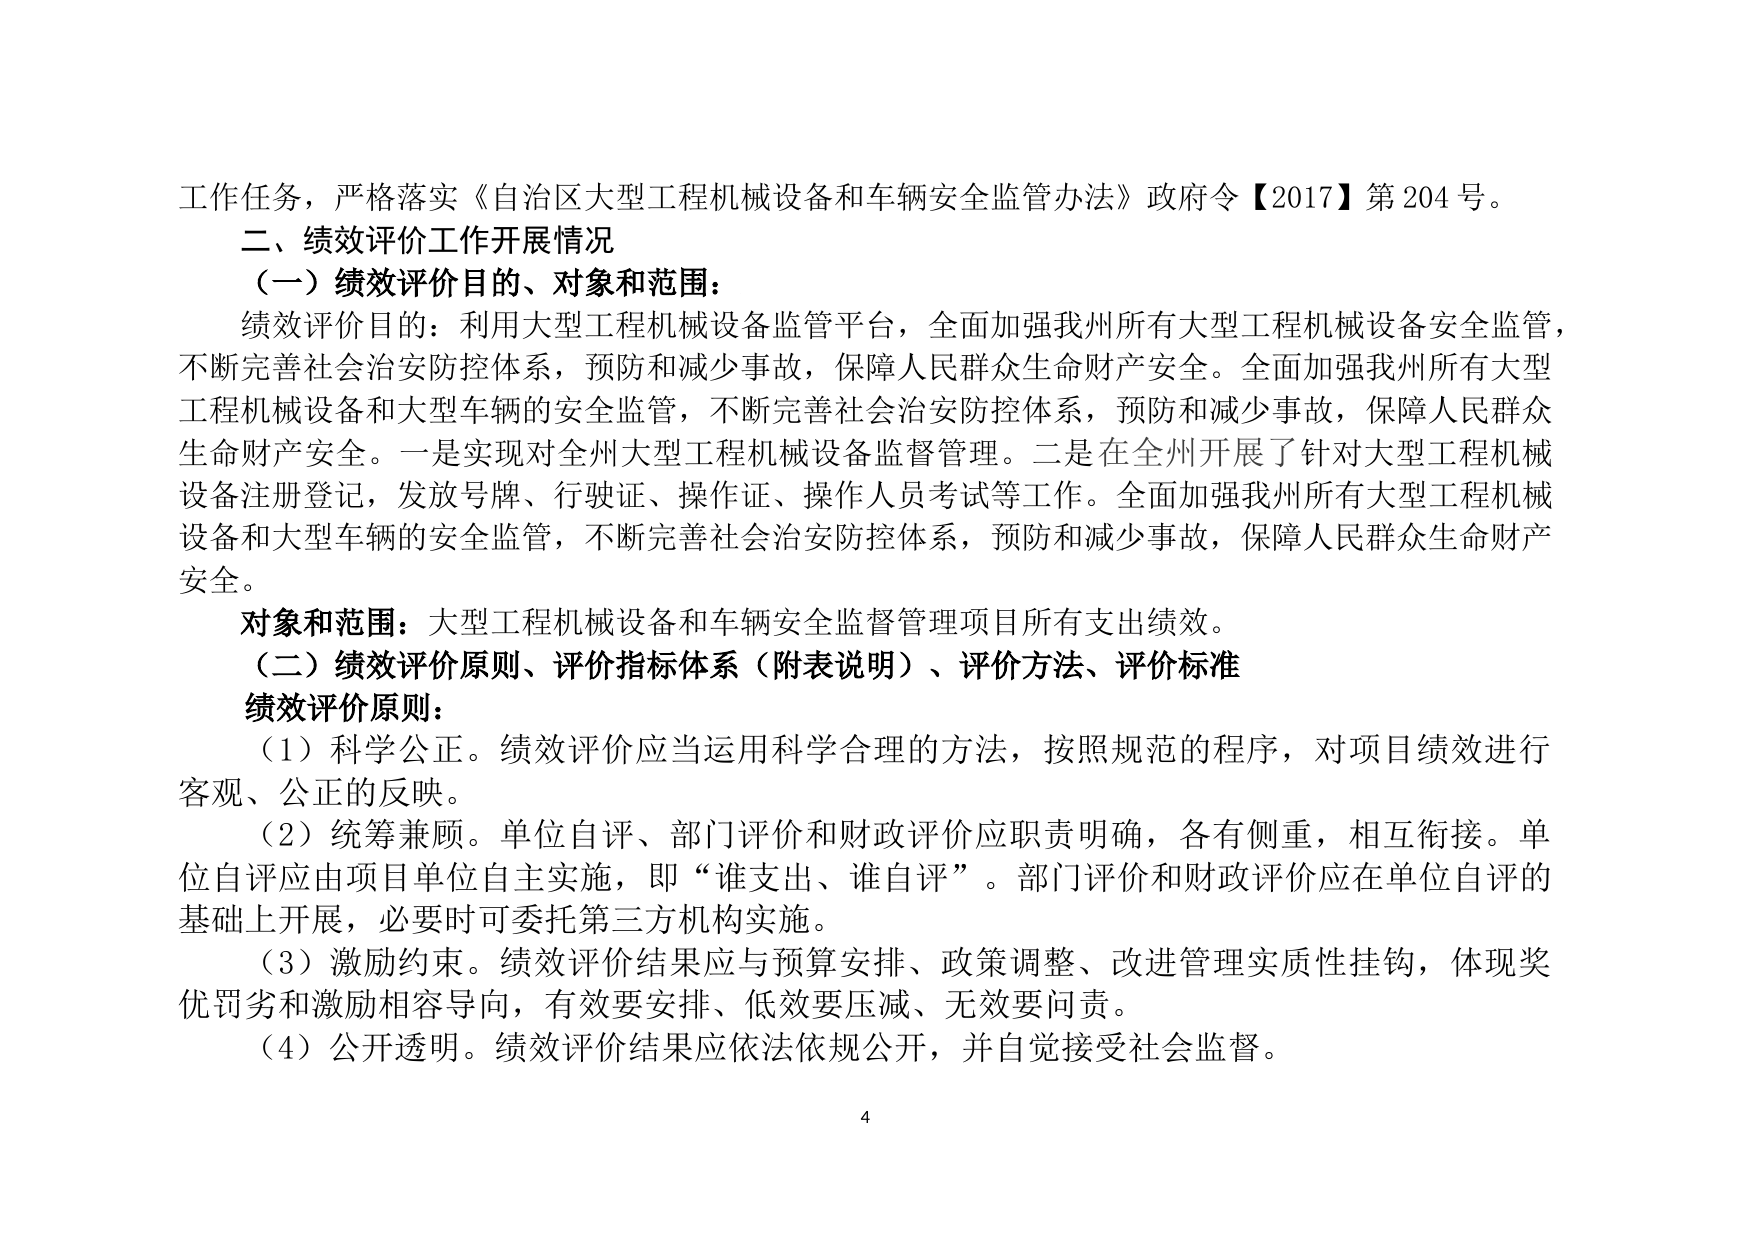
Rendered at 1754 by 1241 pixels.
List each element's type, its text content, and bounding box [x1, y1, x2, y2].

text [177, 174, 1553, 216]
text 二、绩效评价工作开展情况 [177, 216, 1553, 259]
text （4）公开透明。绩效评价结果应依法依规公开，并自觉接受社会监督。 [177, 1024, 1553, 1066]
text （二）绩效评价原则、评价指标体系（附表说明）、评价方法、评价标准 [177, 641, 1553, 684]
text （2）统筹兼顾。单位自评、部门评价和财政评价应职责明确，各有侧重，相互衔接。单位自评应由项目单位自主实施，即“谁支出、谁自评”。部门评价和财政评价应在单位自评的基础上开展，必要时可委托第三方机构实施。 [177, 811, 1553, 939]
text （1）科学公正。绩效评价应当运用科学合理的方法，按照规范的程序，对项目绩效进行客观、公正的反映。 [177, 726, 1553, 811]
text （3）激励约束。绩效评价结果应与预算安排、政策调整、改进管理实质性挂钩，体现奖优罚劣和激励相容导向，有效要安排、低效要压减、无效要问责。 [177, 939, 1553, 1024]
text 对象和范围：大型工程机械设备和车辆安全监督管理项目所有支出绩效。 [177, 599, 1553, 641]
text （一）绩效评价目的、对象和范围： [177, 259, 1553, 301]
text 绩效评价原则： [177, 684, 1553, 726]
text 绩效评价目的：利用大型工程机械设备监管平台，全面加强我州所有大型工程机械设备安全监管，不断完善社会治安防控体系，预防和减少事故，保障人民群众生命财产安全。全面加强我州所有大型工程机械设备和大型车辆的安全监管，不断完善社会治安防控体系，预防和减少事故，保障人民群众生命财产安全。一是实现对全州大型工程机械设备监督管理。二是在全州开展了针对大型工程机械设备注册登记，发放号牌、行驶证、操作证、操作人员考试等工作。全面加强我州所有大型工程机械设备和大型车辆的安全监管，不断完善社会治安防控体系，预防和减少事故，保障人民群众生命财产安全。 [177, 301, 1553, 599]
